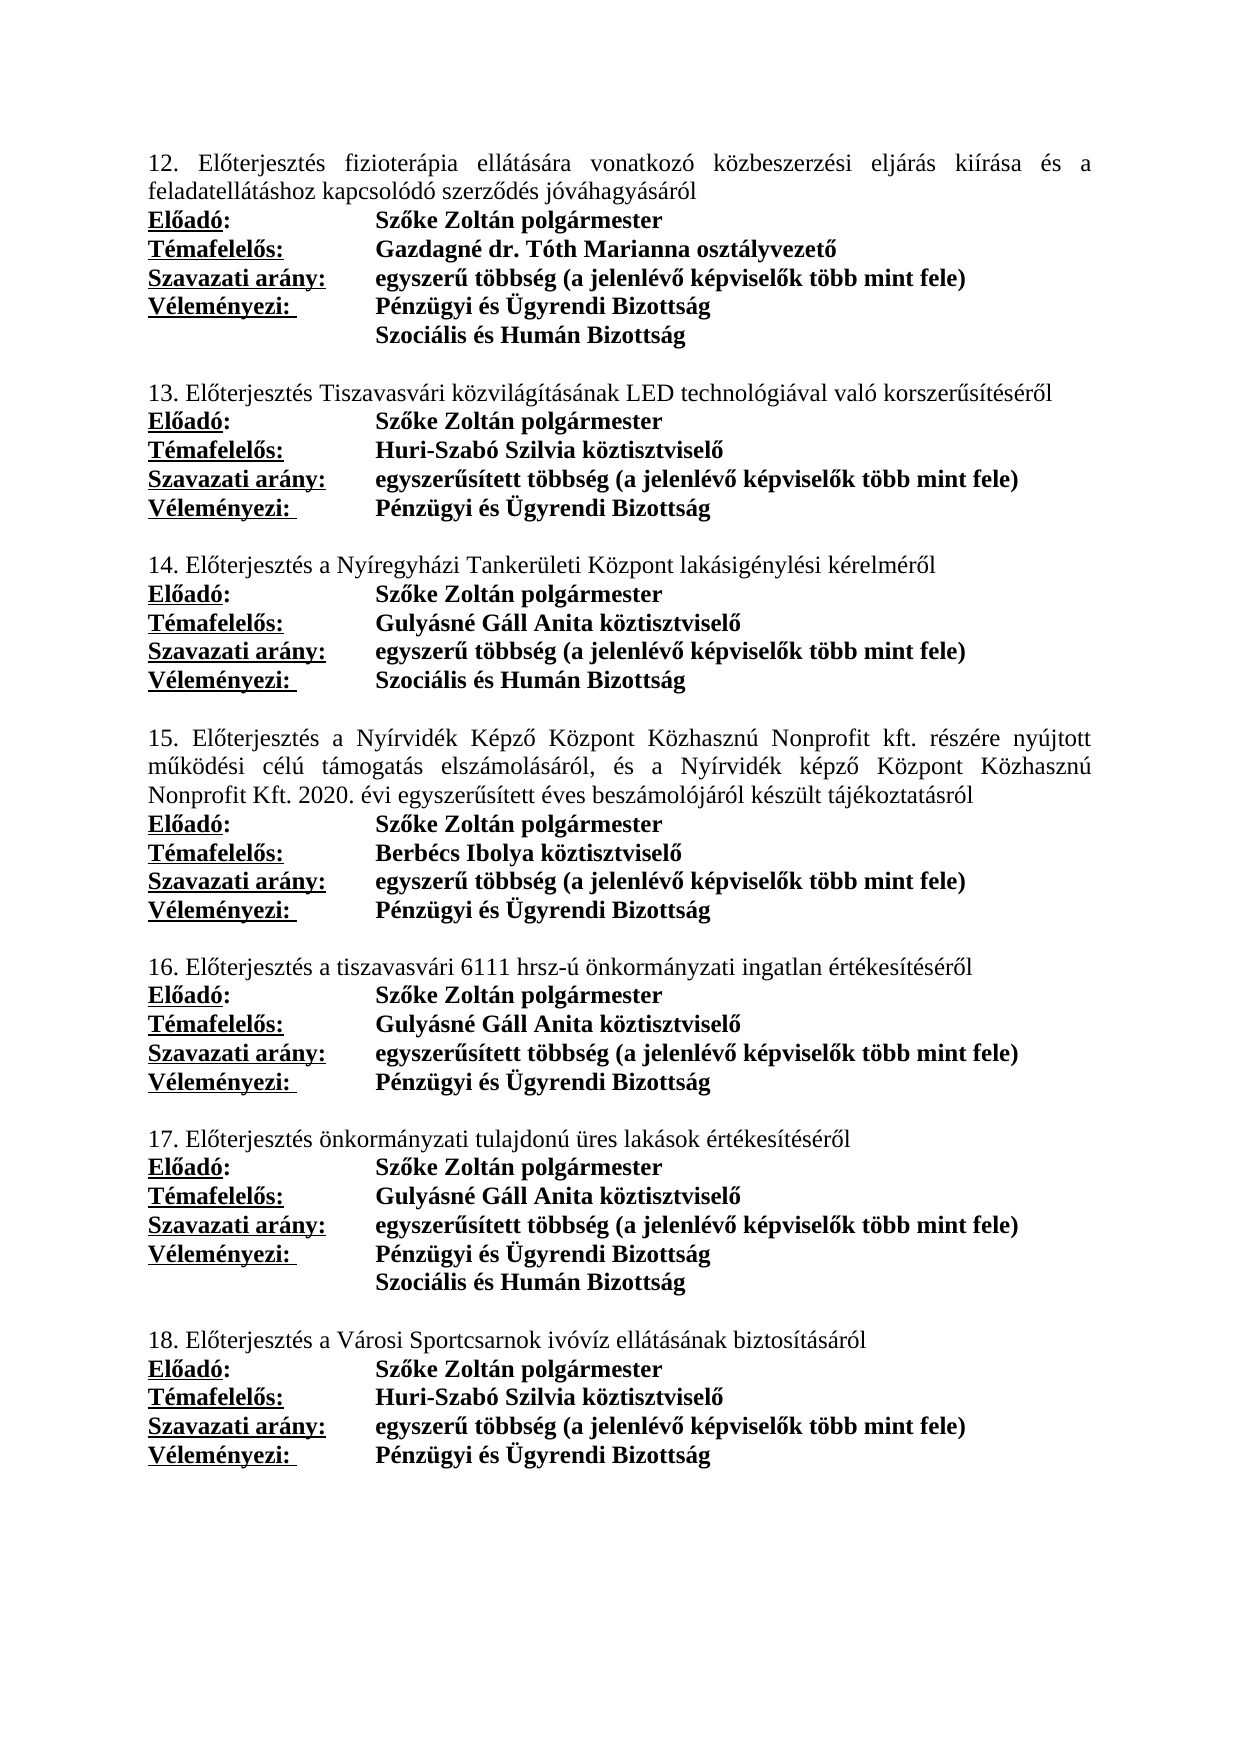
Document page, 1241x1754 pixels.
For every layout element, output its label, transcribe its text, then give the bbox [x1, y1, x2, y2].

text Szavazati arány: egyszerűsített többség (a jelenlévő képviselők több mint fele) [148, 464, 1093, 493]
text Témafelelős: Huri-Szabó Szilvia köztisztviselő [148, 435, 1093, 464]
text Előadó: Szőke Zoltán polgármester [148, 406, 1093, 435]
text Előadó: Szőke Zoltán polgármester [148, 1152, 1093, 1181]
text Véleményezi: Pénzügyi és Ügyrendi Bizottság [148, 895, 1093, 924]
text Témafelelős: Gulyásné Gáll Anita köztisztviselő [148, 608, 1093, 636]
text Szavazati arány: egyszerű többség (a jelenlévő képviselők több mint fele) [148, 636, 1093, 665]
text Témafelelős: Huri-Szabó Szilvia köztisztviselő [148, 1382, 1093, 1411]
text Előadó: Szőke Zoltán polgármester [148, 579, 1093, 608]
text Szavazati arány: egyszerűsített többség (a jelenlévő képviselők több mint fele) [148, 1038, 1093, 1067]
text Szociális és Humán Bizottság [295, 320, 1093, 349]
text Előadó: Szőke Zoltán polgármester [148, 205, 1093, 234]
text Véleményezi: Pénzügyi és Ügyrendi Bizottság [148, 1067, 1093, 1096]
text Előadó: Szőke Zoltán polgármester [148, 981, 1093, 1009]
text Előadó: Szőke Zoltán polgármester [148, 1354, 1093, 1382]
text Véleményezi: Pénzügyi és Ügyrendi Bizottság [148, 1239, 1093, 1267]
text Szavazati arány: egyszerű többség (a jelenlévő képviselők több mint fele) [148, 866, 1093, 895]
text Véleményezi: Szociális és Humán Bizottság [148, 665, 1093, 694]
text Véleményezi: Pénzügyi és Ügyrendi Bizottság [148, 291, 1093, 320]
text 14. Előterjesztés a Nyíregyházi Tankerületi Központ lakásigénylési kérelméről [148, 550, 1093, 579]
text Témafelelős: Berbécs Ibolya köztisztviselő [148, 838, 1093, 866]
text Szavazati arány: egyszerűsített többség (a jelenlévő képviselők több mint fele) [148, 1210, 1093, 1239]
text Témafelelős: Gulyásné Gáll Anita köztisztviselő [148, 1009, 1093, 1038]
text Előadó: Szőke Zoltán polgármester [148, 809, 1093, 838]
text Szavazati arány: egyszerű többség (a jelenlévő képviselők több mint fele) [148, 1411, 1093, 1440]
text 17. Előterjesztés önkormányzati tulajdonú üres lakások értékesítéséről [148, 1124, 1093, 1152]
text Véleményezi: Pénzügyi és Ügyrendi Bizottság [148, 1440, 1093, 1469]
text Véleményezi: Pénzügyi és Ügyrendi Bizottság [148, 493, 1093, 521]
text Témafelelős: Gulyásné Gáll Anita köztisztviselő [148, 1181, 1093, 1210]
text 18. Előterjesztés a Városi Sportcsarnok ivóvíz ellátásának biztosításáról [148, 1325, 1093, 1354]
text Szociális és Humán Bizottság [295, 1267, 1093, 1296]
text 12. Előterjesztés fizioterápia ellátására vonatkozó közbeszerzési eljárás kiírása és a feladatellátáshoz kapcsolódó szerződés jóváhagyásáról [148, 148, 1093, 205]
text Témafelelős: Gazdagné dr. Tóth Marianna osztályvezető [148, 234, 1093, 263]
text 15. Előterjesztés a Nyírvidék Képző Központ Közhasznú Nonprofit kft. részére nyújtott működési célú támogatás elszámolásáról, és a Nyírvidék képző Központ Közhasznú Nonprofit Kft. 2020. évi egyszerűsített éves beszámolójáról készült tájékoztatásról [148, 723, 1093, 809]
text 13. Előterjesztés Tiszavasvári közvilágításának LED technológiával való korszerűsítéséről [148, 378, 1093, 406]
text Szavazati arány: egyszerű többség (a jelenlévő képviselők több mint fele) [148, 263, 1093, 291]
text 16. Előterjesztés a tiszavasvári 6111 hrsz-ú önkormányzati ingatlan értékesítéséről [148, 952, 1093, 981]
